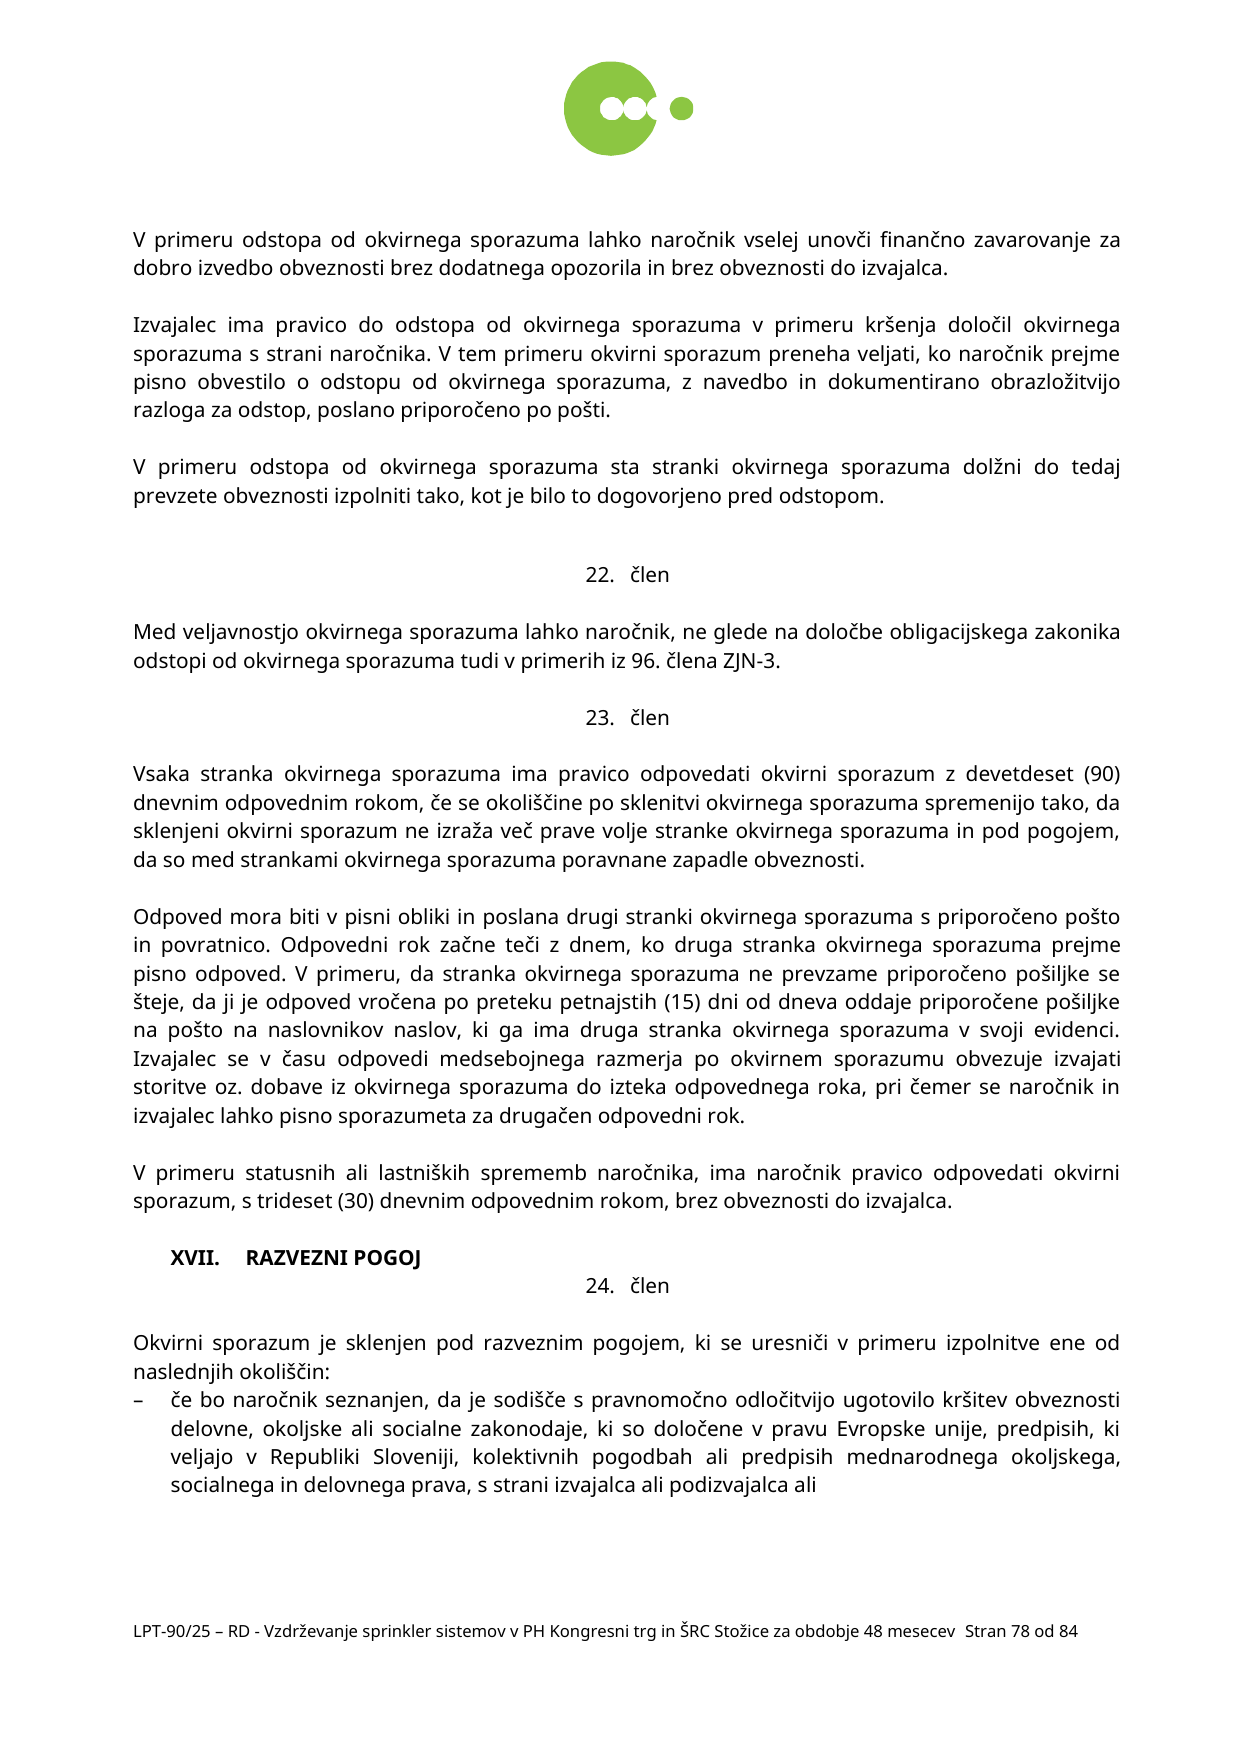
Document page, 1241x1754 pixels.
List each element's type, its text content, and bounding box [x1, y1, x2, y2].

text V primeru odstopa od okvirnega sporazuma sta stranki okvirnega sporazuma dolžni do tedaj prevzete obveznosti izpolniti tako, kot je bilo to dogovorjeno pred odstopom. [133, 452, 1122, 509]
text V primeru odstopa od okvirnega sporazuma lahko naročnik vselej unovči finančno zavarovanje za dobro izvedbo obveznosti brez dodatnega opozorila in brez obveznosti do izvajalca. [133, 225, 1122, 282]
text Okvirni sporazum je sklenjen pod razveznim pogojem, ki se uresniči v primeru izpolnitve ene od naslednjih okoliščin: [133, 1328, 1122, 1385]
text Vsaka stranka okvirnega sporazuma ima pravico odpovedati okvirni sporazum z devetdeset (90) dnevnim odpovednim rokom, če se okoliščine po sklenitvi okvirnega sporazuma spremenijo tako, da sklenjeni okvirni sporazum ne izraža več prave volje stranke okvirnega sporazuma in pod pogojem, da so med strankami okvirnega sporazuma poravnane zapadle obveznosti. [133, 759, 1122, 873]
text Odpoved mora biti v pisni obliki in poslana drugi stranki okvirnega sporazuma s priporočeno pošto in povratnico. Odpovedni rok začne teči z dnem, ko druga stranka okvirnega sporazuma prejme pisno odpoved. V primeru, da stranka okvirnega sporazuma ne prevzame priporočeno pošiljke se šteje, da ji je odpoved vročena po preteku petnajstih (15) dni od dneva oddaje priporočene pošiljke na pošto na naslovnikov naslov, ki ga ima druga stranka okvirnega sporazuma v svoji evidenci. Izvajalec se v času odpovedi medsebojnega razmerja po okvirnem sporazumu obvezuje izvajati storitve oz. dobave iz okvirnega sporazuma do izteka odpovednega roka, pri čemer se naročnik in izvajalec lahko pisno sporazumeta za drugačen odpovedni rok. [133, 902, 1122, 1129]
text Med veljavnostjo okvirnega sporazuma lahko naročnik, ne glede na določbe obligacijskega zakonika odstopi od okvirnega sporazuma tudi v primerih iz 96. člena ZJN-3. [133, 617, 1122, 674]
list če bo naročnik seznanjen, da je sodišče s pravnomočno odločitvijo ugotovilo kršitev obveznosti delovne, okoljske ali socialne zakonodaje, ki so določene v pravu Evropske unije, predpisih, ki veljajo v Republiki Sloveniji, kolektivnih pogodbah ali predpisih mednarodnega okoljskega, socialnega in delovnega prava, s strani izvajalca ali podizvajalca ali [133, 1385, 1122, 1499]
list člen [133, 703, 1122, 731]
list RAZVEZNI POGOJ [170, 1243, 1122, 1271]
list člen [133, 561, 1122, 589]
text Izvajalec ima pravico do odstopa od okvirnega sporazuma v primeru kršenja določil okvirnega sporazuma s strani naročnika. V tem primeru okvirni sporazum preneha veljati, ko naročnik prejme pisno obvestilo o odstopu od okvirnega sporazuma, z navedbo in dokumentirano obrazložitvijo razloga za odstop, poslano priporočeno po pošti. [133, 310, 1122, 424]
list člen [133, 1271, 1122, 1300]
text V primeru statusnih ali lastniških sprememb naročnika, ima naročnik pravico odpovedati okvirni sporazum, s trideset (30) dnevnim odpovednim rokom, brez obveznosti do izvajalca. [133, 1158, 1122, 1214]
